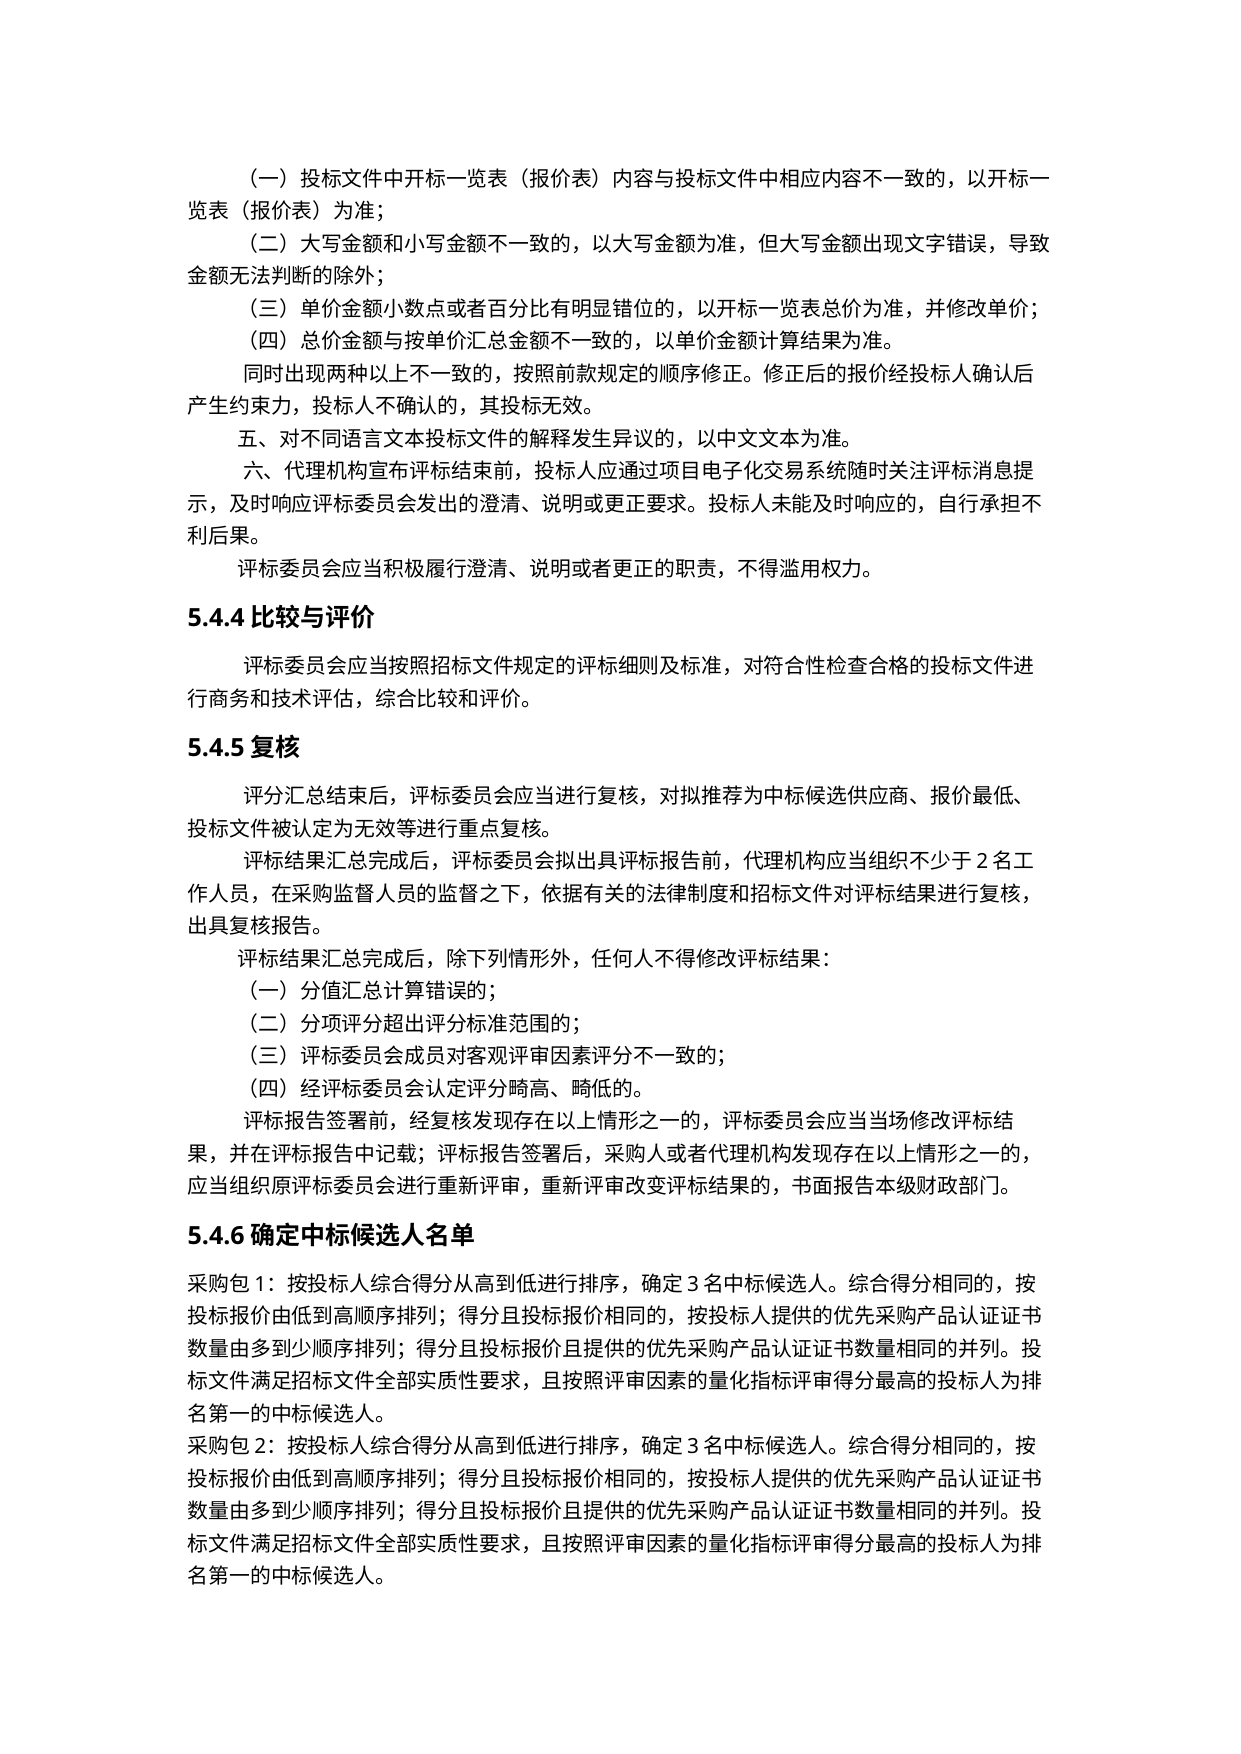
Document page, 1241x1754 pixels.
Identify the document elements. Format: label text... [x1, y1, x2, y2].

text 5.4.4比较与评价 [187, 584, 1053, 649]
text 评标委员会应当积极履行澄清、说明或者更正的职责，不得滥用权力。 [187, 552, 1053, 584]
text （二）大写金额和小写金额不一致的，以大写金额为准，但大写金额出现文字错误，导致金额无法判断的除外； [187, 227, 1053, 292]
text （三）单价金额小数点或者百分比有明显错位的，以开标一览表总价为准，并修改单价； [187, 292, 1053, 324]
text 5.4.5复核 [187, 714, 1053, 779]
text 5.4.6确定中标候选人名单 [187, 1202, 1053, 1267]
text 评标委员会应当按照招标文件规定的评标细则及标准，对符合性检查合格的投标文件进行商务和技术评估，综合比较和评价。 [187, 649, 1053, 714]
text 评标报告签署前，经复核发现存在以上情形之一的，评标委员会应当当场修改评标结果，并在评标报告中记载；评标报告签署后，采购人或者代理机构发现存在以上情形之一的，应当组织原评标委员会进行重新评审，重新评审改变评标结果的，书面报告本级财政部门。 [187, 1104, 1053, 1202]
text 六、代理机构宣布评标结束前，投标人应通过项目电子化交易系统随时关注评标消息提示，及时响应评标委员会发出的澄清、说明或更正要求。投标人未能及时响应的，自行承担不利后果。 [187, 454, 1053, 552]
text （三）评标委员会成员对客观评审因素评分不一致的； [187, 1039, 1053, 1072]
text （一）投标文件中开标一览表（报价表）内容与投标文件中相应内容不一致的，以开标一览表（报价表）为准； [187, 162, 1053, 227]
text 评标结果汇总完成后，评标委员会拟出具评标报告前，代理机构应当组织不少于2名工作人员，在采购监督人员的监督之下，依据有关的法律制度和招标文件对评标结果进行复核，出具复核报告。 [187, 844, 1053, 942]
text （一）分值汇总计算错误的； [187, 974, 1053, 1007]
text 评标结果汇总完成后，除下列情形外，任何人不得修改评标结果： [187, 942, 1053, 974]
text 采购包1：按投标人综合得分从高到低进行排序，确定3名中标候选人。综合得分相同的，按投标报价由低到高顺序排列；得分且投标报价相同的，按投标人提供的优先采购产品认证证书数量由多到少顺序排列；得分且投标报价且提供的优先采购产品认证证书数量相同的并列。投标文件满足招标文件全部实质性要求，且按照评审因素的量化指标评审得分最高的投标人为排名第一的中标候选人。 [187, 1267, 1053, 1429]
text （四）总价金额与按单价汇总金额不一致的，以单价金额计算结果为准。 [187, 324, 1053, 357]
text （二）分项评分超出评分标准范围的； [187, 1007, 1053, 1039]
text 同时出现两种以上不一致的，按照前款规定的顺序修正。修正后的报价经投标人确认后产生约束力，投标人不确认的，其投标无效。 [187, 357, 1053, 422]
text （四）经评标委员会认定评分畸高、畸低的。 [187, 1072, 1053, 1104]
text 评分汇总结束后，评标委员会应当进行复核，对拟推荐为中标候选供应商、报价最低、投标文件被认定为无效等进行重点复核。 [187, 779, 1053, 844]
text 采购包2：按投标人综合得分从高到低进行排序，确定3名中标候选人。综合得分相同的，按投标报价由低到高顺序排列；得分且投标报价相同的，按投标人提供的优先采购产品认证证书数量由多到少顺序排列；得分且投标报价且提供的优先采购产品认证证书数量相同的并列。投标文件满足招标文件全部实质性要求，且按照评审因素的量化指标评审得分最高的投标人为排名第一的中标候选人。 [187, 1429, 1053, 1592]
text 五、对不同语言文本投标文件的解释发生异议的，以中文文本为准。 [187, 422, 1053, 454]
